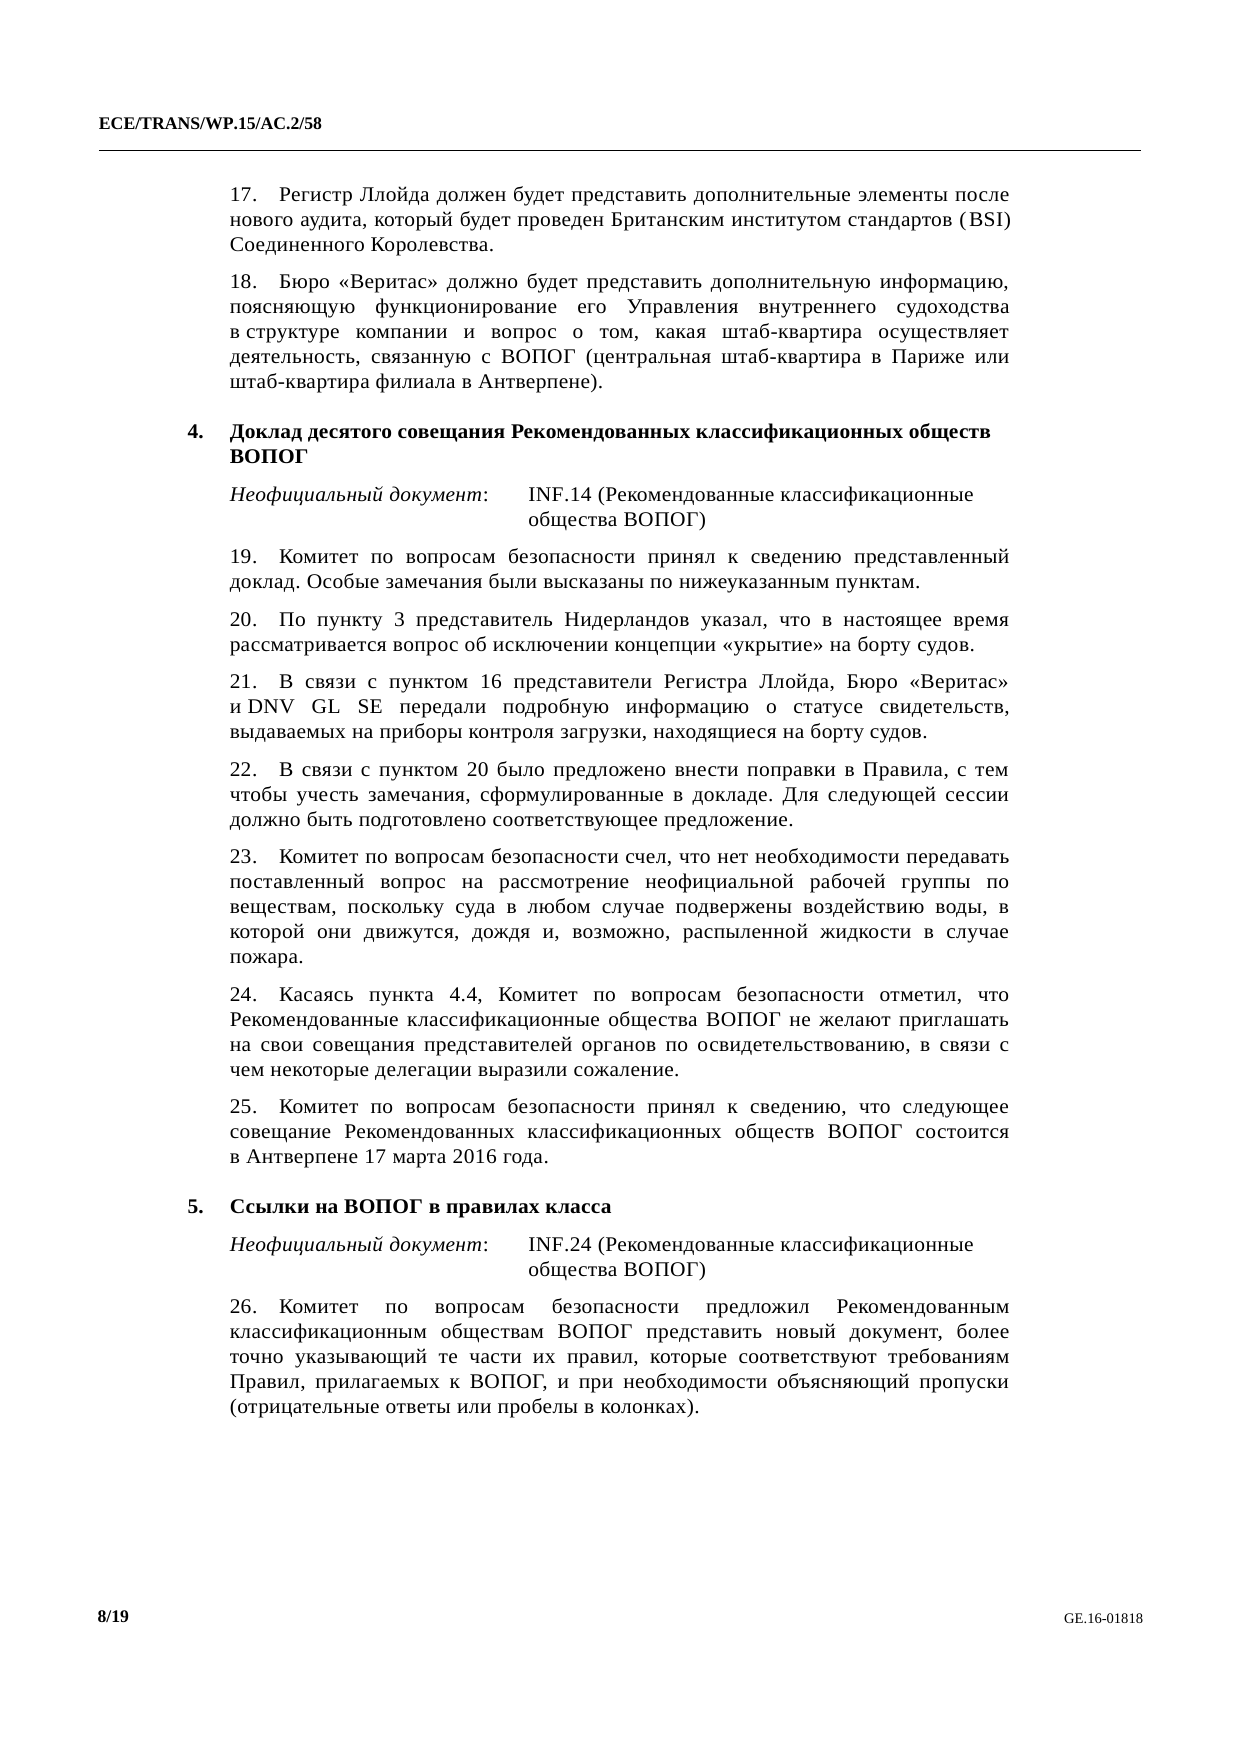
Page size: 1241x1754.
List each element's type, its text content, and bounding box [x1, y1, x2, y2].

text 19. Комитет по вопросам безопасности принял к сведению представленный доклад. Особые замечания были высказаны по нижеуказанным пунктам. [229, 544, 1011, 594]
text 20. По пункту 3 представитель Нидерландов указал, что в настоящее время рассматривается вопрос об исключении концепции «укрытие» на борту судов. [229, 606, 1011, 656]
text 25. Комитет по вопросам безопасности принял к сведению, что следующее совещание Рекомендованных классификационных обществ ВОПОГ состоится в Антверпене 17 марта 2016 года. [229, 1094, 1011, 1169]
text 18. Бюро «Веритас» должно будет представить дополнительную информацию, поясняющую функционирование его Управления внутреннего судоходства в структуре компании и вопрос о том, какая штаб-квартира осуществляет деятельность, связанную с ВОПОГ (центральная штаб-квартира в Париже или штаб-квартира филиала в Антверпене). [229, 269, 1011, 394]
text Неофициальный документ: INF.14 (Рекомендованные классификационные общества ВОПОГ) [229, 481, 1011, 531]
text 22. В связи с пунктом 20 было предложено внести поправки в Правила, с тем чтобы учесть замечания, сформулированные в докладе. Для следующей сессии должно быть подготовлено соответствующее предложение. [229, 756, 1011, 831]
text 24. Касаясь пункта 4.4, Комитет по вопросам безопасности отметил, что Рекомендованные классификационные общества ВОПОГ не желают приглашать на свои совещания представителей органов по освидетельствованию, в связи с чем некоторые делегации выразили сожаление. [229, 981, 1011, 1081]
text 26. Комитет по вопросам безопасности предложил Рекомендованным классификационным обществам ВОПОГ представить новый документ, более точно указывающий те части их правил, которые соответствуют требованиям Правил, прилагаемых к ВОПОГ, и при необходимости объясняющий пропуски (отрицательные ответы или пробелы в колонках). [229, 1294, 1011, 1419]
text 23. Комитет по вопросам безопасности счел, что нет необходимости передавать поставленный вопрос на рассмотрение неофициальной рабочей группы по веществам, поскольку суда в любом случае подвержены воздействию воды, в которой они движутся, дождя и, возможно, распыленной жидкости в случае пожара. [229, 844, 1011, 969]
text 21. В связи с пунктом 16 представители Регистра Ллойда, Бюро «Веритас» и DNV GL SE передали подробную информацию о статусе свидетельств, выдаваемых на приборы контроля загрузки, находящиеся на борту судов. [229, 669, 1011, 744]
text 17. Регистр Ллойда должен будет представить дополнительные элементы после нового аудита, который будет проведен Британским институтом стандартов (BSI) Соединенного Королевства. [229, 181, 1011, 256]
text 5. Ссылки на ВОПОГ в правилах класса [97, 1194, 1011, 1219]
text 4. Доклад десятого совещания Рекомендованных классификационных обществ ВОПОГ [97, 419, 1011, 469]
text Неофициальный документ: INF.24 (Рекомендованные классификационные общества ВОПОГ) [229, 1231, 1011, 1281]
